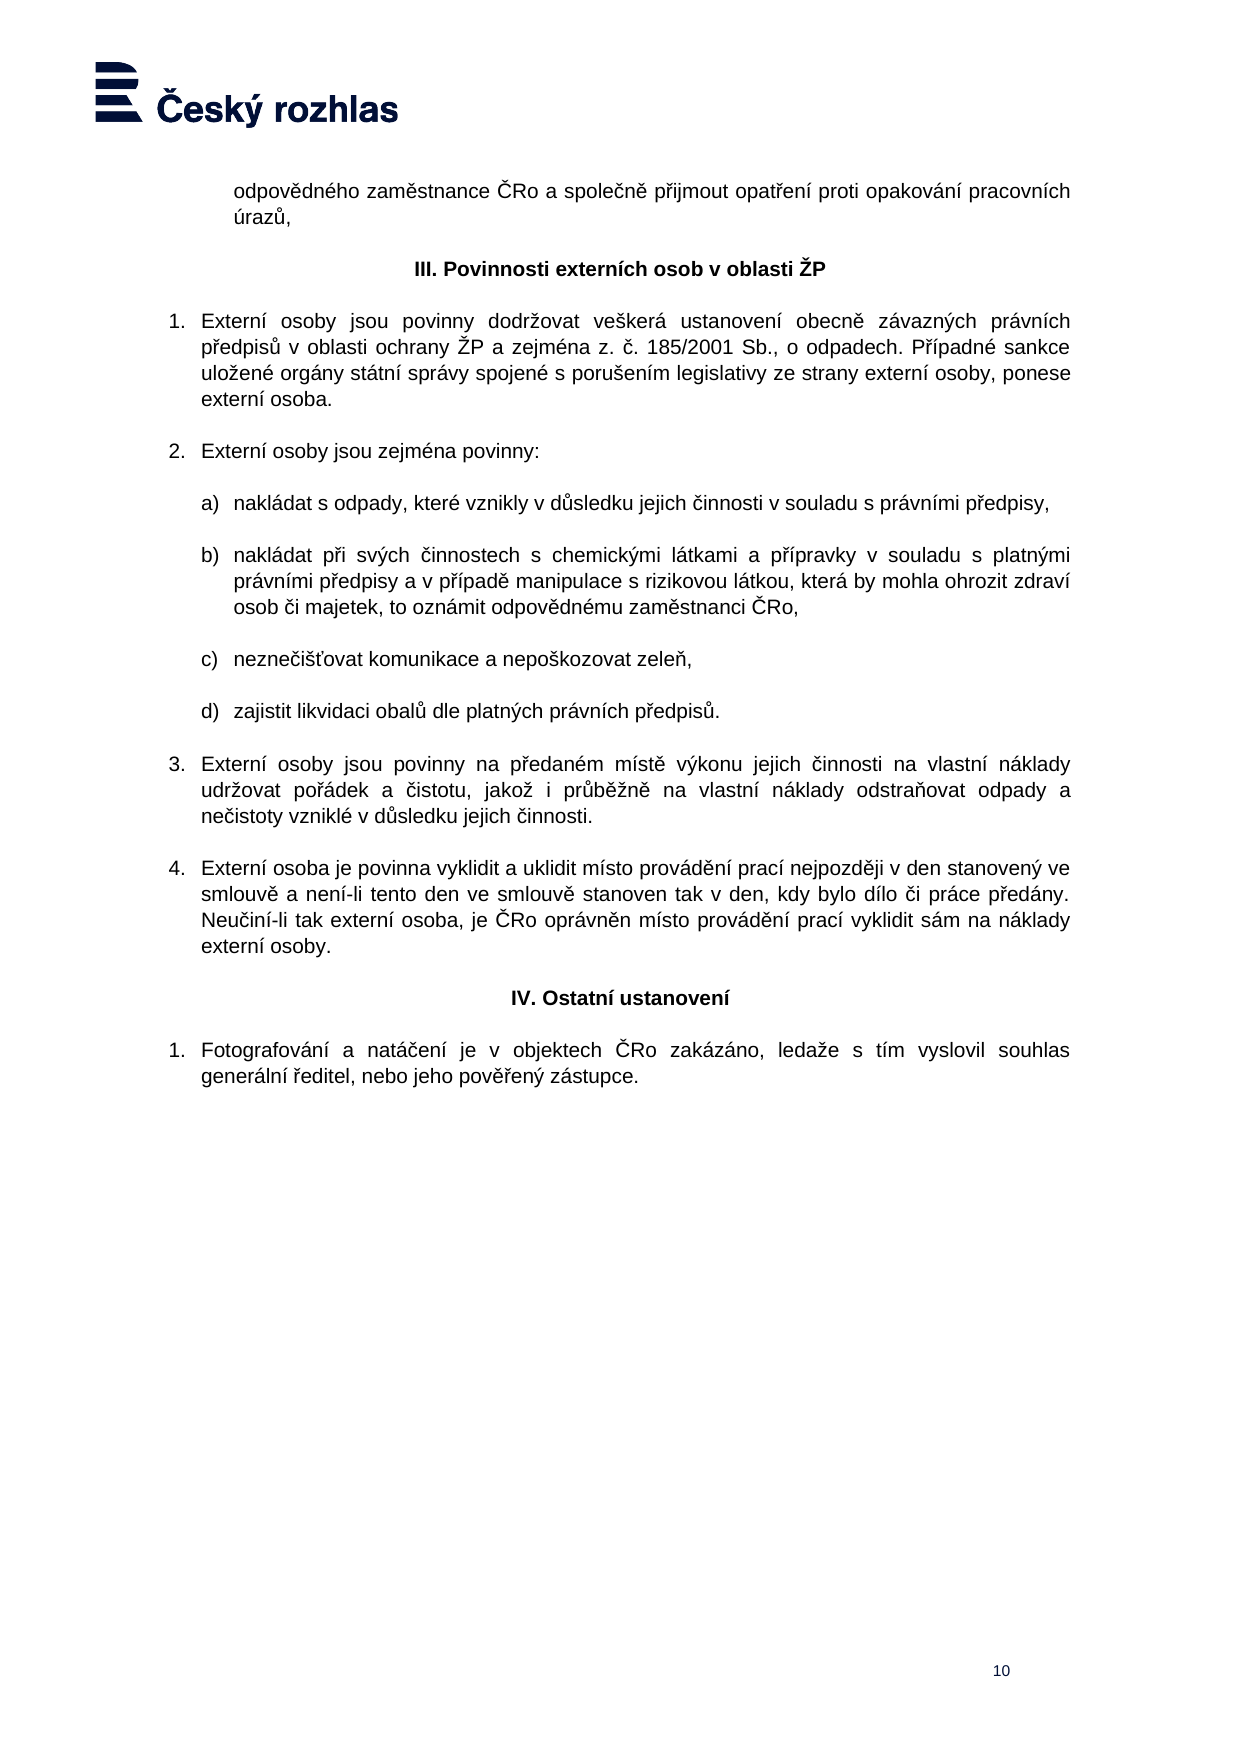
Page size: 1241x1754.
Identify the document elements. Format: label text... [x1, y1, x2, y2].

list Externí osoba je povinna vyklidit a uklidit místo provádění prací nejpozději v den stanovený ve smlouvě a není-li tento den ve smlouvě stanoven tak v den, kdy bylo dílo či práce předány. Neučiní-li tak externí osoba, je ČRo oprávněn místo provádění prací vyklidit sám na náklady externí osoby. [168, 854, 1072, 958]
list nakládat s odpady, které vznikly v důsledku jejich činnosti v souladu s právními předpisy, [201, 490, 1072, 516]
subtitle Ostatní ustanovení [168, 984, 1072, 1011]
list Fotografování a natáčení je v objektech ČRo zakázáno, ledaže s tím vyslovil souhlas generální ředitel, nebo jeho pověřený zástupce. [168, 1037, 1072, 1089]
list zajistit likvidaci obalů dle platných právních předpisů. [201, 698, 1072, 724]
list nakládat při svých činnostech s chemickými látkami a přípravky v souladu s platnými právními předpisy a v případě manipulace s rizikovou látkou, která by mohla ohrozit zdraví osob či majetek, to oznámit odpovědnému zaměstnanci ČRo, [201, 542, 1072, 620]
list Externí osoby jsou povinny na předaném místě výkonu jejich činnosti na vlastní náklady udržovat pořádek a čistotu, jakož i průběžně na vlastní náklady odstraňovat odpady a nečistoty vzniklé v důsledku jejich činnosti. [168, 750, 1072, 828]
list Externí osoby jsou zejména povinny: [168, 438, 1072, 464]
list neznečišťovat komunikace a nepoškozovat zeleň, [201, 646, 1072, 672]
list Externí osoby jsou povinny dodržovat veškerá ustanovení obecně závazných právních předpisů v oblasti ochrany ŽP a zejména z. č. 185/2001 Sb., o odpadech. Případné sankce uložené orgány státní správy spojené s porušením legislativy ze strany externí osoby, ponese externí osoba. [168, 307, 1072, 412]
subtitle Povinnosti externích osob v oblasti ŽP [168, 255, 1072, 281]
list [201, 177, 1072, 229]
picture [95, 62, 398, 128]
